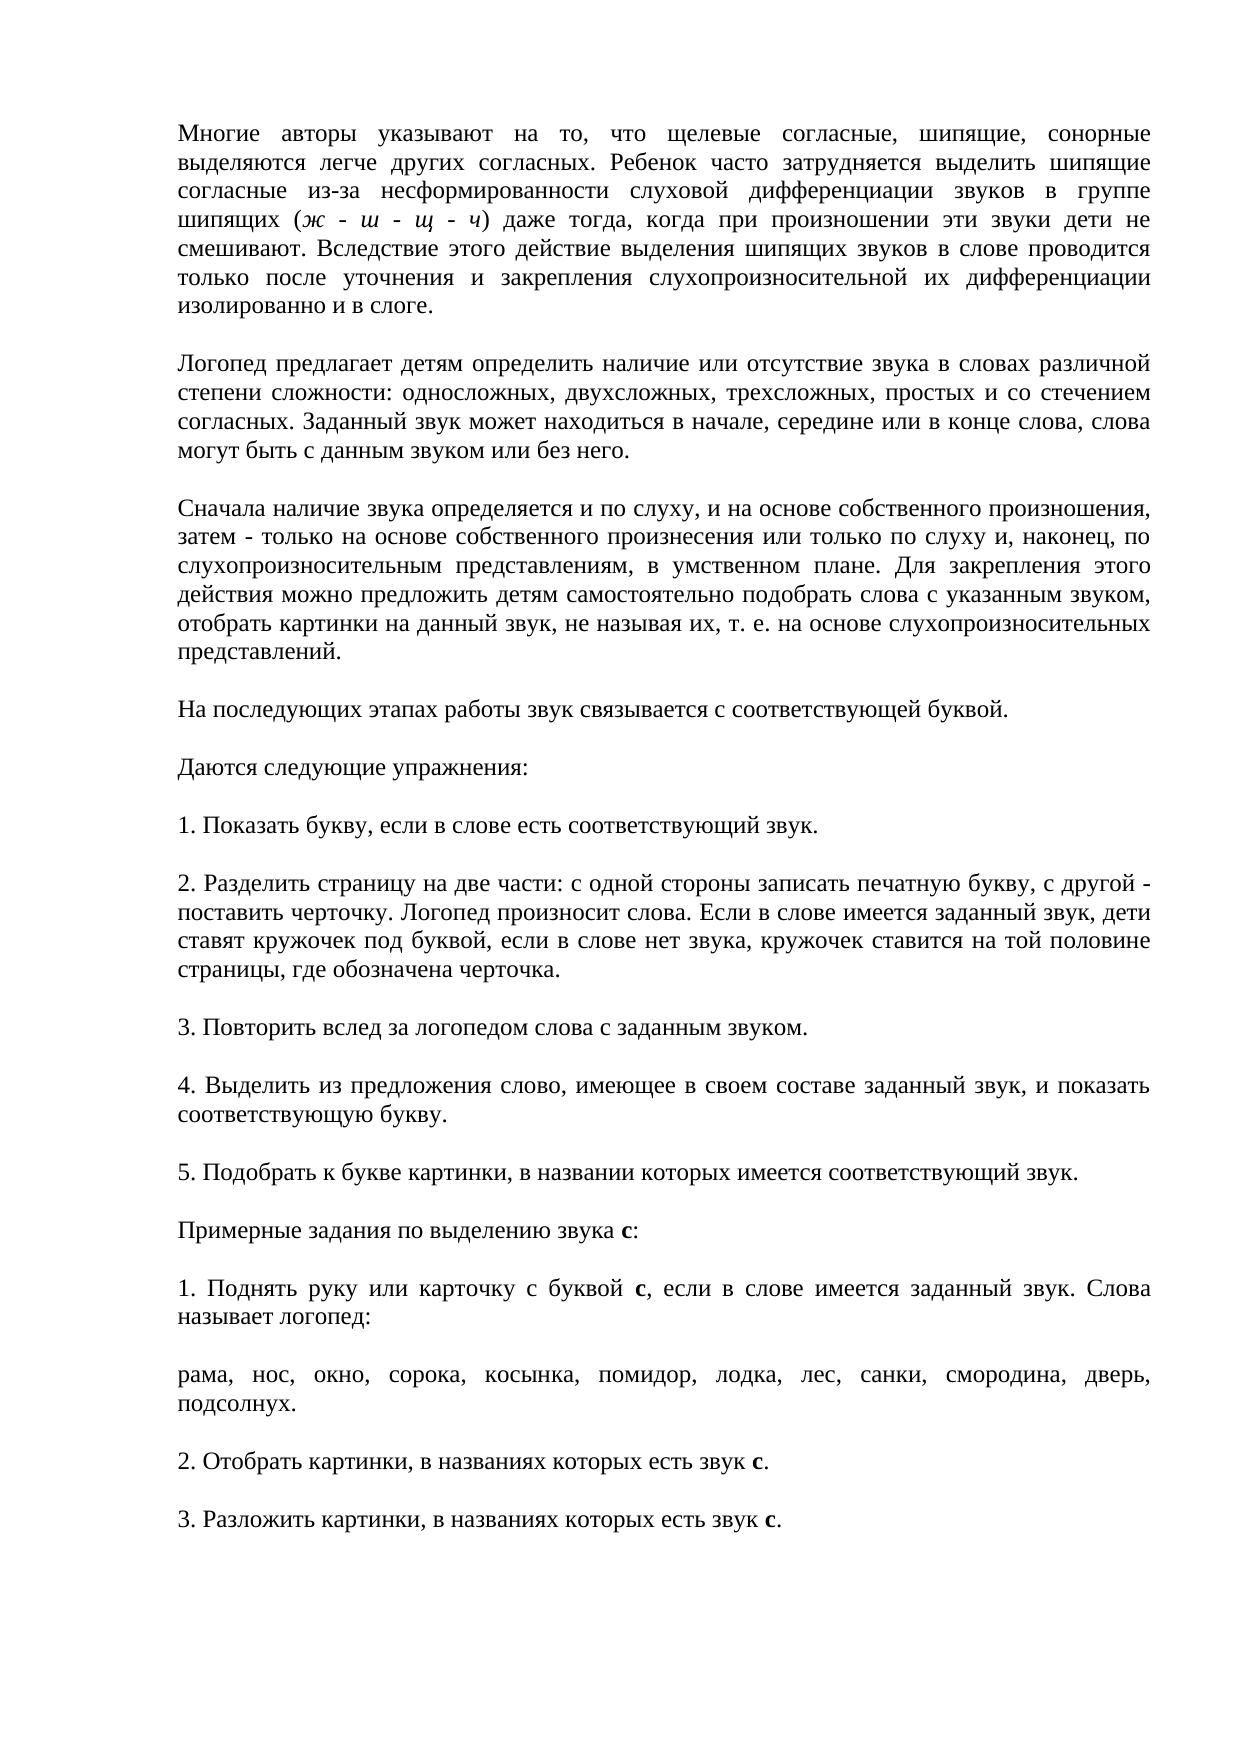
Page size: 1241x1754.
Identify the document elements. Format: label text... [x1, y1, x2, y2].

text 1. Поднять руку или карточку с буквой с, если в слове имеется заданный звук. Слова называет логопед: [177, 1273, 1152, 1330]
text Примерные задания по выделению звука с: [177, 1215, 1152, 1243]
text Сначала наличие звука определяется и по слуху, и на основе собственного произношения, затем - только на основе собственного произнесения или только по слуху и, наконец, по слухопроизносительным представлениям, в умственном плане. Для закрепления этого действия можно предложить детям самостоятельно подобрать слова с указанным звуком, отобрать картинки на данный звук, не называя их, т. е. на основе слухопроизносительных представлений. [177, 493, 1152, 665]
text рама, нос, окно, сорока, косынка, помидор, лодка, лес, санки, смородина, дверь, подсолнух. [177, 1359, 1152, 1417]
text 3. Повторить вслед за логопедом слова с заданным звуком. [177, 1012, 1152, 1041]
text 1. Показать букву, если в слове есть соответствующий звук. [177, 810, 1152, 839]
text 4. Выделить из предложения слово, имеющее в своем составе заданный звук, и показать соответствующую букву. [177, 1070, 1152, 1128]
text 5. Подобрать к букве картинки, в названии которых имеется соответствующий звук. [177, 1157, 1152, 1186]
text Даются следующие упражнения: [177, 752, 1152, 781]
text 2. Разделить страницу на две части: с одной стороны записать печатную букву, с другой - поставить черточку. Логопед произносит слова. Если в слове имеется заданный звук, дети ставят кружочек под буквой, если в слове нет звука, кружочек ставится на той половине страницы, где обозначена черточка. [177, 868, 1152, 983]
text Логопед предлагает детям определить наличие или отсутствие звука в словах различной степени сложности: односложных, двухсложных, трехсложных, простых и со стечением согласных. Заданный звук может находиться в начале, середине или в конце слова, слова могут быть с данным звуком или без него. [177, 348, 1152, 463]
text На последующих этапах работы звук связывается с соответствующей буквой. [177, 694, 1152, 723]
text 3. Разложить картинки, в названиях которых есть звук с. [177, 1504, 1152, 1533]
text Многие авторы указывают на то, что щелевые согласные, шипящие, сонорные выделяются легче других согласных. Ребенок часто затрудняется выделить шипящие согласные из-за несформированности слуховой дифференциации звуков в группе шипящих (ж - ш - щ - ч) даже тогда, когда при произношении эти звуки дети не смешивают. Вследствие этого действие выделения шипящих звуков в слове проводится только после уточнения и закрепления слухопроизносительной их дифференциации изолированно и в слоге. [177, 118, 1152, 319]
text 2. Отобрать картинки, в названиях которых есть звук с. [177, 1446, 1152, 1475]
